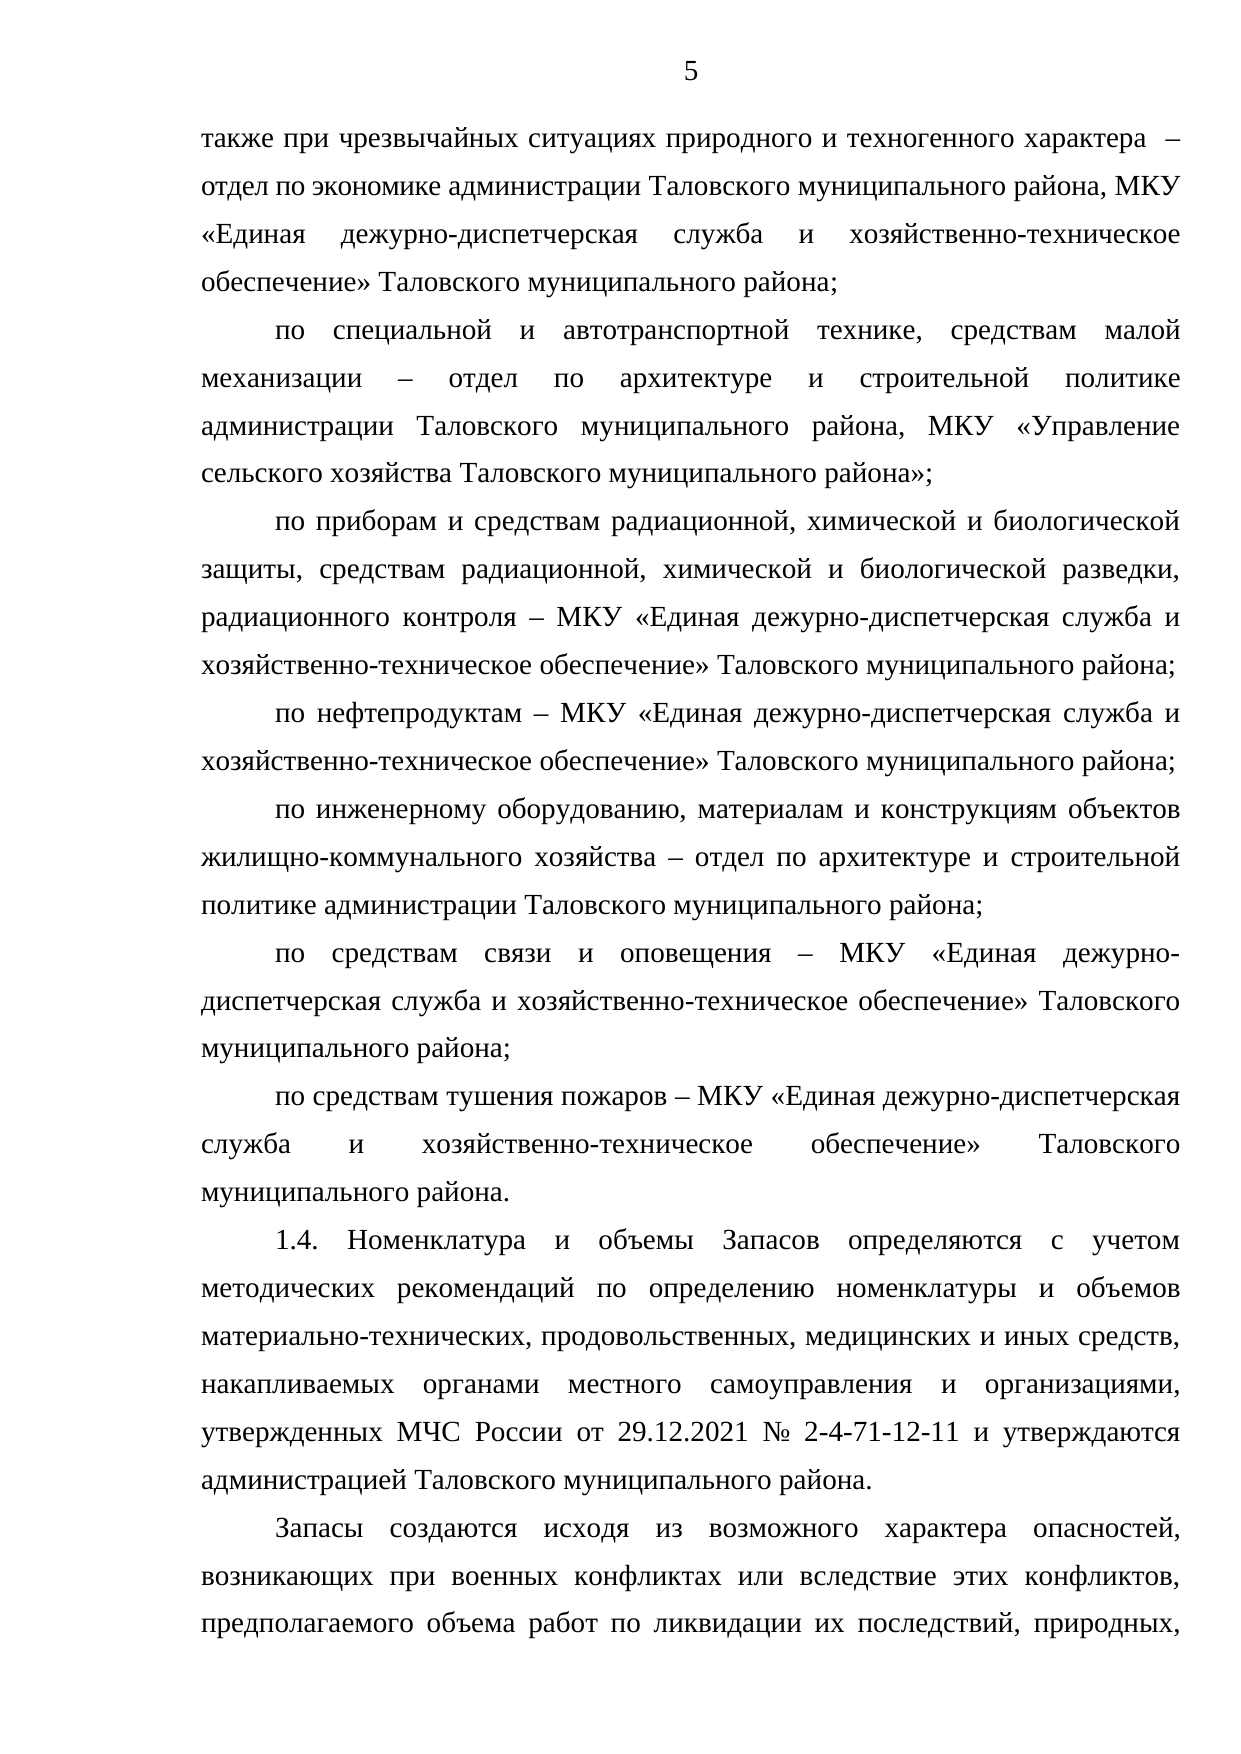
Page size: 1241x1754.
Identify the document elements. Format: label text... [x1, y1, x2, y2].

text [201, 120, 1181, 297]
text по средствам тушения пожаров – МКУ «Единая дежурно-диспетчерская служба и хозяйственно-техническое обеспечение» Таловского муниципального района. [201, 1078, 1181, 1208]
text по средствам связи и оповещения – МКУ «Единая дежурно-диспетчерская служба и хозяйственно-техническое обеспечение» Таловского муниципального района; [201, 935, 1181, 1064]
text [201, 1510, 1181, 1639]
text по инженерному оборудованию, материалам и конструкциям объектов жилищно-коммунального хозяйства – отдел по архитектуре и строительной политике администрации Таловского муниципального района; [201, 791, 1181, 920]
text по приборам и средствам радиационной, химической и биологической защиты, средствам радиационной, химической и биологической разведки, радиационного контроля – МКУ «Единая дежурно-диспетчерская служба и хозяйственно-техническое обеспечение» Таловского муниципального района; [201, 503, 1181, 681]
text по нефтепродуктам – МКУ «Единая дежурно-диспетчерская служба и хозяйственно-техническое обеспечение» Таловского муниципального района; [201, 695, 1181, 777]
text по специальной и автотранспортной технике, средствам малой механизации – отдел по архитектуре и строительной политике администрации Таловского муниципального района, МКУ «Управление сельского хозяйства Таловского муниципального района»; [201, 312, 1181, 489]
text 1.4. Номенклатура и объемы Запасов определяются с учетом методических рекомендаций по определению номенклатуры и объемов материально-технических, продовольственных, медицинских и иных средств, накапливаемых органами местного самоуправления и организациями, утвержденных МЧС России от 29.12.2021 № 2-4-71-12-11 и утверждаются администрацией Таловского муниципального района. [201, 1222, 1181, 1495]
